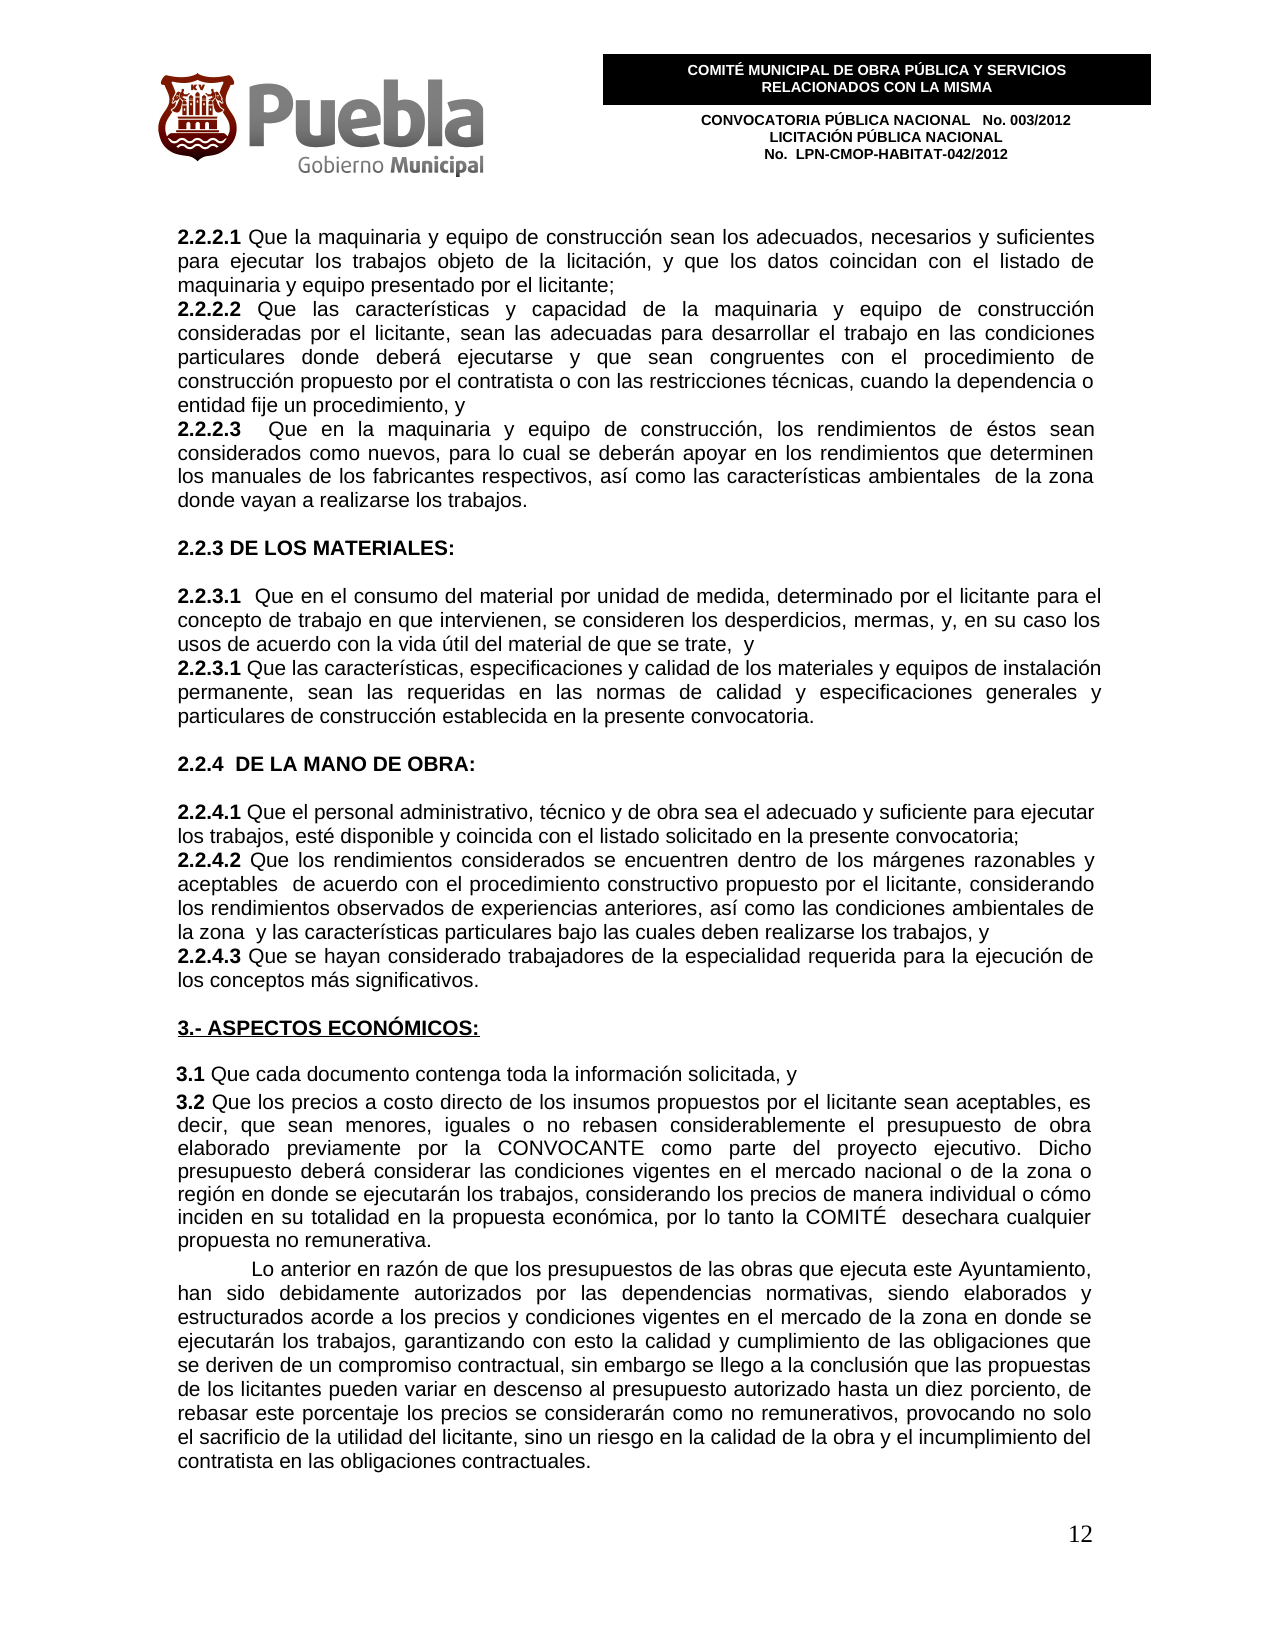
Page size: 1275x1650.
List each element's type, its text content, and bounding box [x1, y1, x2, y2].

text 2.2.3.1 Que en el consumo del material por unidad de medida, determinado por el licitante para el concepto de trabajo en que intervienen, se consideren los desperdicios, mermas, y, en su caso los usos de acuerdo con la vida útil del material de que se trate, y [177, 584, 1102, 656]
text 2.2.2.3 Que en la maquinaria y equipo de construcción, los rendimientos de éstos sean considerados como nuevos, para lo cual se deberán apoyar en los rendimientos que determinen los manuales de los fabricantes respectivos, así como las características ambientales de la zona donde vayan a realizarse los trabajos. [177, 416, 1096, 512]
text 2.2.4 DE LA MANO DE OBRA: [177, 752, 1176, 776]
text 2.2.4.1 Que el personal administrativo, técnico y de obra sea el adecuado y suficiente para ejecutar los trabajos, esté disponible y coincida con el listado solicitado en la presente convocatoria; [177, 800, 1096, 848]
text 2.2.3.1 Que las características, especificaciones y calidad de los materiales y equipos de instalación permanente, sean las requeridas en las normas de calidad y especificaciones generales y particulares de construcción establecida en la presente convocatoria. [177, 656, 1102, 728]
text 2.2.3 DE LOS MATERIALES: [177, 536, 1176, 560]
text 3.1 Que cada documento contenga toda la información solicitada, y [176, 1063, 1093, 1086]
text 2.2.4.2 Que los rendimientos considerados se encuentren dentro de los márgenes razonables y aceptables de acuerdo con el procedimiento constructivo propuesto por el licitante, considerando los rendimientos observados de experiencias anteriores, así como las condiciones ambientales de la zona y las características particulares bajo las cuales deben realizarse los trabajos, y [177, 848, 1096, 943]
picture [158, 73, 484, 177]
text 2.2.4.3 Que se hayan considerado trabajadores de la especialidad requerida para la ejecución de los conceptos más significativos. [177, 943, 1096, 991]
text 2.2.2.2 Que las características y capacidad de la maquinaria y equipo de construcción consideradas por el licitante, sean las adecuadas para desarrollar el trabajo en las condiciones particulares donde deberá ejecutarse y que sean congruentes con el procedimiento de construcción propuesto por el contratista o con las restricciones técnicas, cuando la dependencia o entidad fije un procedimiento, y [177, 297, 1096, 416]
text 3.- ASPECTOS ECONÓMICOS: [177, 1015, 1176, 1039]
text 2.2.2.1 Que la maquinaria y equipo de construcción sean los adecuados, necesarios y suficientes para ejecutar los trabajos objeto de la licitación, y que los datos coincidan con el listado de maquinaria y equipo presentado por el licitante; [177, 225, 1096, 297]
text 3.2 Que los precios a costo directo de los insumos propuestos por el licitante sean aceptables, es decir, que sean menores, iguales o no rebasen considerablemente el presupuesto de obra elaborado previamente por la CONVOCANTE como parte del proyecto ejecutivo. Dicho presupuesto deberá considerar las condiciones vigentes en el mercado nacional o de la zona o región en donde se ejecutarán los trabajos, considerando los precios de manera individual o cómo inciden en su totalidad en la propuesta económica, por lo tanto la COMITÉ desechara cualquier propuesta no remunerativa. [176, 1091, 1093, 1252]
text Lo anterior en razón de que los presupuestos de las obras que ejecuta este Ayuntamiento, han sido debidamente autorizados por las dependencias normativas, siendo elaborados y estructurados acorde a los precios y condiciones vigentes en el mercado de la zona en donde se ejecutarán los trabajos, garantizando con esto la calidad y cumplimiento de las obligaciones que se deriven de un compromiso contractual, sin embargo se llego a la conclusión que las propuestas de los licitantes pueden variar en descenso al presupuesto autorizado hasta un diez porciento, de rebasar este porcentaje los precios se considerarán como no remunerativos, provocando no solo el sacrificio de la utilidad del licitante, sino un riesgo en la calidad de la obra y el incumplimiento del contratista en las obligaciones contractuales. [177, 1257, 1093, 1473]
